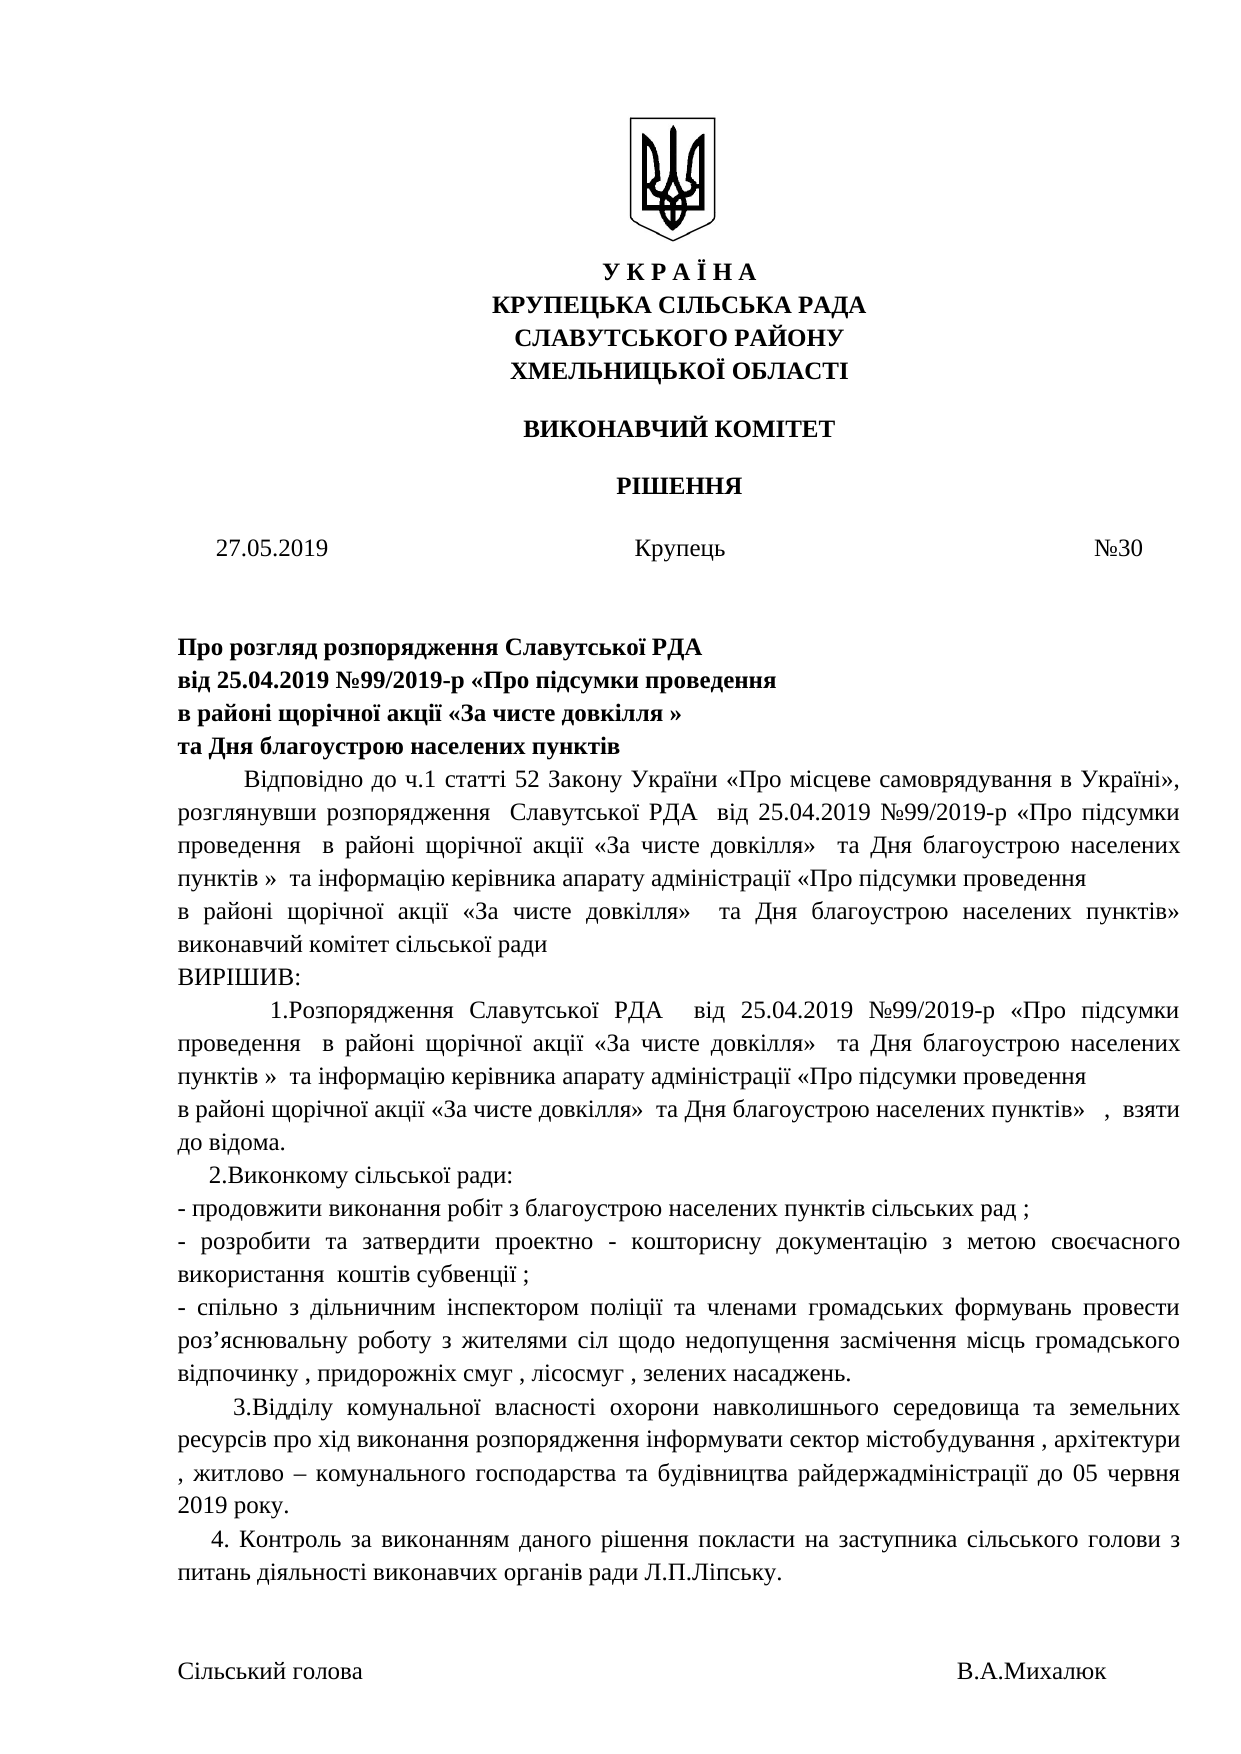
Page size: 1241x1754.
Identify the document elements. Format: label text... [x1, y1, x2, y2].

text в районі щорічної акції «За чисте довкілля » [177, 698, 1181, 727]
picture [628, 115, 719, 243]
text 1.Розпорядження Славутської РДА від 25.04.2019 №99/2019-р «Про підсумки проведення в районі щорічної акції «За чисте довкілля» та Дня благоустрою населених пунктів » та інформацію керівника апарату адміністрації «Про підсумки проведення [177, 995, 1181, 1090]
text Сільський голова В.А.Михалюк [177, 1656, 1181, 1684]
text Про розгляд розпорядження Славутської РДА [177, 632, 1181, 661]
text та Дня благоустрою населених пунктів [177, 731, 1181, 760]
text ХМЕЛЬНИЦЬКОЇ ОБЛАСТІ [177, 356, 1181, 385]
text КРУПЕЦЬКА СІЛЬСЬКА РАДА [177, 290, 1181, 319]
text РІШЕННЯ [177, 471, 1181, 500]
text в районі щорічної акції «За чисте довкілля» та Дня благоустрою населених пунктів» , взяти до відома. [177, 1094, 1181, 1156]
text 3.Відділу комунальної власності охорони навколишнього середовища та земельних ресурсів про хід виконання розпорядження інформувати сектор містобудування , архітектури , житлово – комунального господарства та будівництва райдержадміністрації до 05 червня 2019 року. [177, 1392, 1181, 1519]
text СЛАВУТСЬКОГО РАЙОНУ [177, 323, 1181, 352]
text 4. Контроль за виконанням даного рішення покласти на заступника сільського голови з питань діяльності виконавчих органів ради Л.П.Ліпську. [177, 1524, 1181, 1585]
text Відповідно до ч.1 статті 52 Закону України «Про місцеве самоврядування в Україні», розглянувши розпорядження Славутської РДА від 25.04.2019 №99/2019-р «Про підсумки проведення в районі щорічної акції «За чисте довкілля» та Дня благоустрою населених пунктів » та інформацію керівника апарату адміністрації «Про підсумки проведення [177, 764, 1181, 892]
text від 25.04.2019 №99/2019-р «Про підсумки проведення [177, 665, 1181, 694]
text в районі щорічної акції «За чисте довкілля» та Дня благоустрою населених пунктів» виконавчий комітет сільської ради [177, 896, 1181, 958]
text 2.Виконкому сільської ради: [177, 1160, 1181, 1189]
text У К Р А Ї Н А [177, 257, 1181, 286]
text - спільно з дільничним інспектором поліції та членами громадських формувань провести роз’яснювальну роботу з жителями сіл щодо недопущення засмічення місць громадського відпочинку , придорожніх смуг , лісосмуг , зелених насаджень. [177, 1292, 1181, 1387]
text - розробити та затвердити проектно - кошторисну документацію з метою своєчасного використання коштів субвенції ; [177, 1226, 1181, 1288]
text 27.05.2019 Крупець №30 [177, 533, 1181, 562]
text - продовжити виконання робіт з благоустрою населених пунктів сільських рад ; [177, 1193, 1181, 1222]
text ВИРІШИВ: [177, 962, 1181, 991]
text ВИКОНАВЧИЙ КОМІТЕТ [177, 414, 1181, 442]
